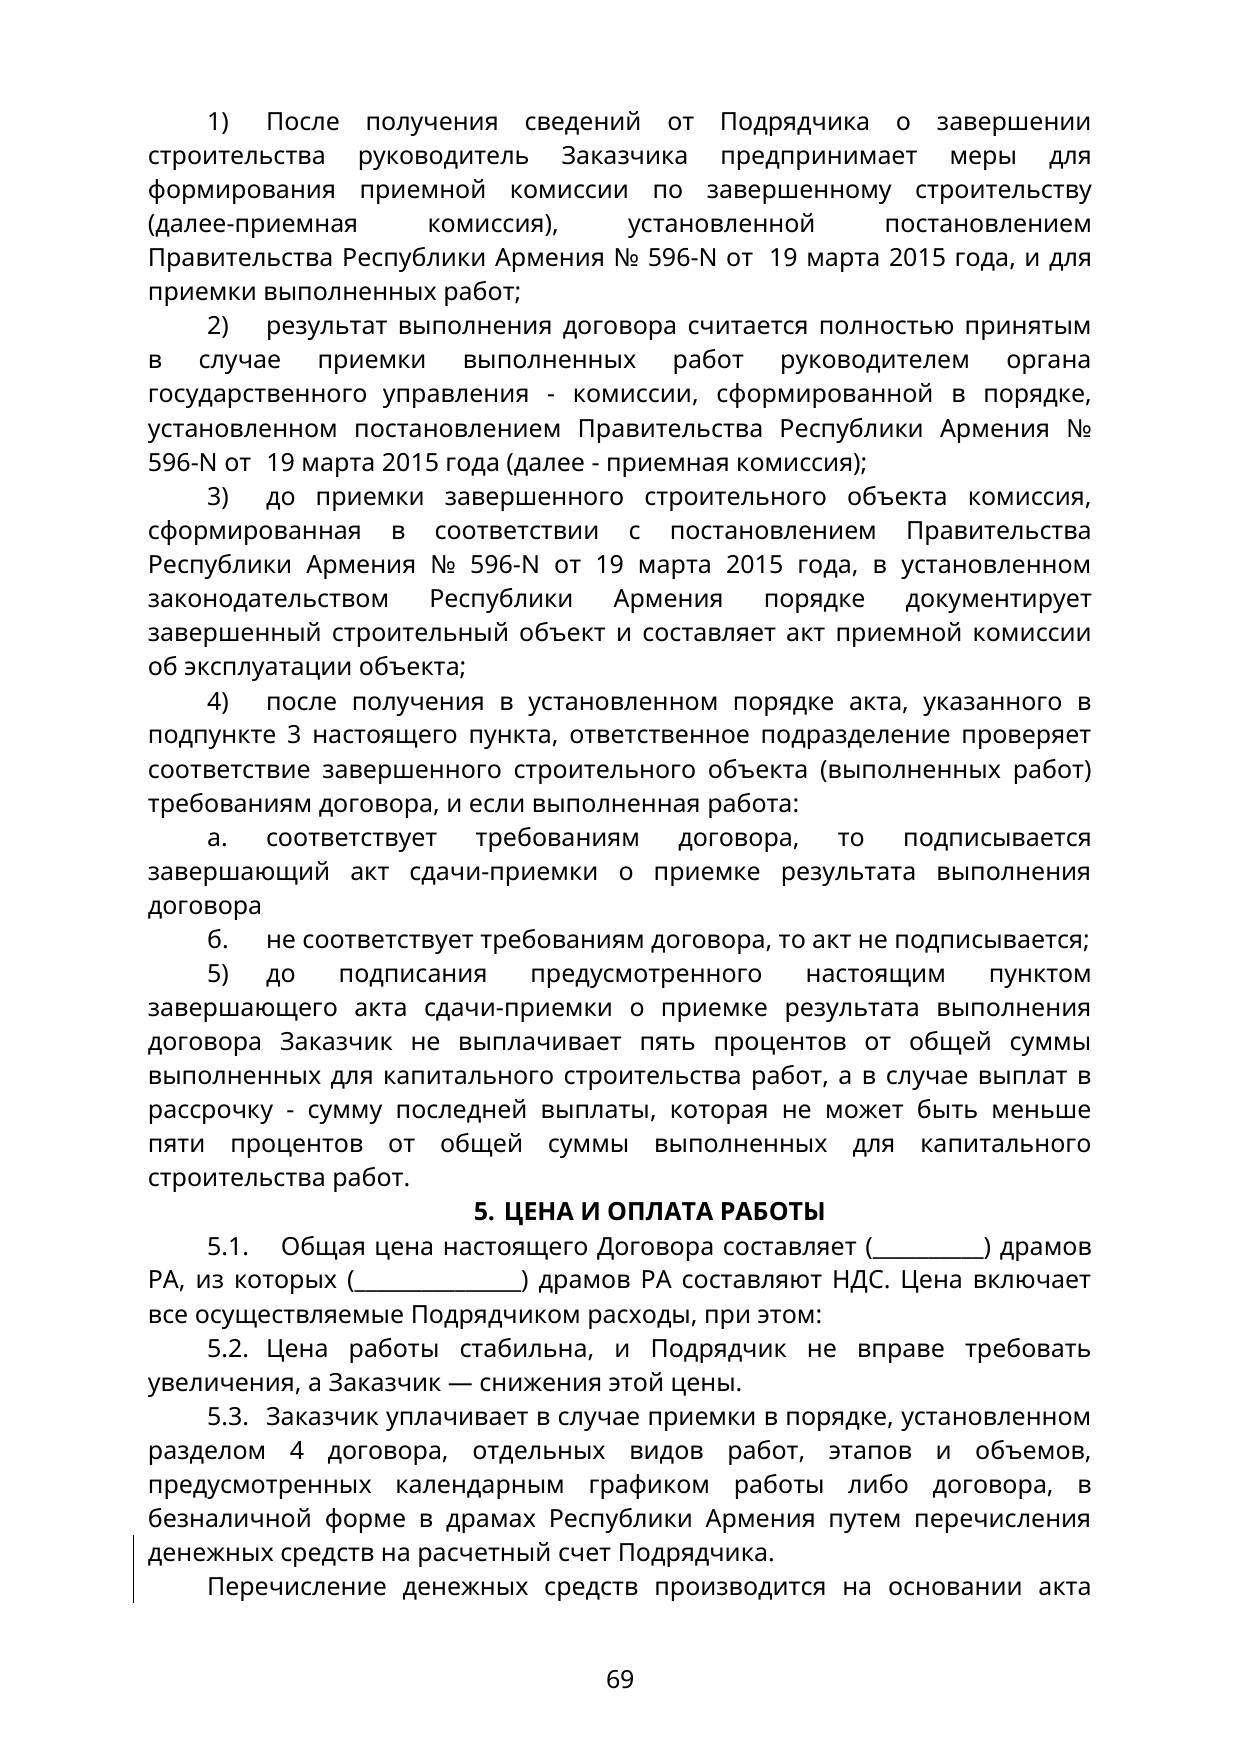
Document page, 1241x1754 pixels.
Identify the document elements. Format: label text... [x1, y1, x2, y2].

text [148, 1569, 1092, 1603]
text 4) после получения в установленном порядке акта, указанного в подпункте 3 настоящего пункта, ответственное подразделение проверяет соответствие завершенного строительного объекта (выполненных работ) требованиям договора, и если выполненная работа: [148, 683, 1092, 819]
text а. соответствует требованиям договора, то подписывается завершающий акт сдачи-приемки о приемке результата выполнения договора [148, 819, 1092, 922]
text б. не соответствует требованиям договора, то акт не подписывается; [148, 922, 1092, 956]
text 5.3. Заказчик уплачивает в случае приемки в порядке, установленном разделом 4 договора, отдельных видов работ, этапов и объемов, предусмотренных календарным графиком работы либо договора, в безналичной форме в драмах Республики Армения путем перечисления денежных средств на расчетный счет Подрядчика. [148, 1398, 1092, 1569]
text 1) После получения сведений от Подрядчика о завершении строительства руководитель Заказчика предпринимает меры для формирования приемной комиссии по завершенному строительству (далее-приемная комиссия), установленной постановлением Правительства Республики Армения № 596-N от 19 марта 2015 года, и для приемки выполненных работ; [148, 103, 1092, 308]
text 5. ЦЕНА И ОПЛАТА РАБОТЫ [148, 1194, 1092, 1228]
text 5.2. Цена работы стабильна, и Подрядчик не вправе требовать увеличения, а Заказчик — снижения этой цены. [148, 1330, 1092, 1398]
text 5) до подписания предусмотренного настоящим пунктом завершающего акта сдачи-приемки о приемке результата выполнения договора Заказчик не выплачивает пять процентов от общей суммы выполненных для капитального строительства работ, а в случае выплат в рассрочку - сумму последней выплаты, которая не может быть меньше пяти процентов от общей суммы выполненных для капитального строительства работ. [148, 956, 1092, 1194]
text 3) до приемки завершенного строительного объекта комиссия, сформированная в соответствии с постановлением Правительства Республики Армения № 596-N от 19 марта 2015 года, в установленном законодательством Республики Армения порядке документирует завершенный строительный объект и составляет акт приемной комиссии об эксплуатации объекта; [148, 479, 1092, 683]
text 2) результат выполнения договора считается полностью принятым в случае приемки выполненных работ руководителем органа государственного управления - комиссии, сформированной в порядке, установленном постановлением Правительства Республики Армения № 596-N от 19 марта 2015 года (далее - приемная комиссия); [148, 308, 1092, 479]
text 5.1. Общая цена настоящего Договора составляет (__________) драмов РА, из которых (_______________) драмов РА составляют НДС. Цена включает все осуществляемые Подрядчиком расходы, при этом: [148, 1228, 1092, 1330]
